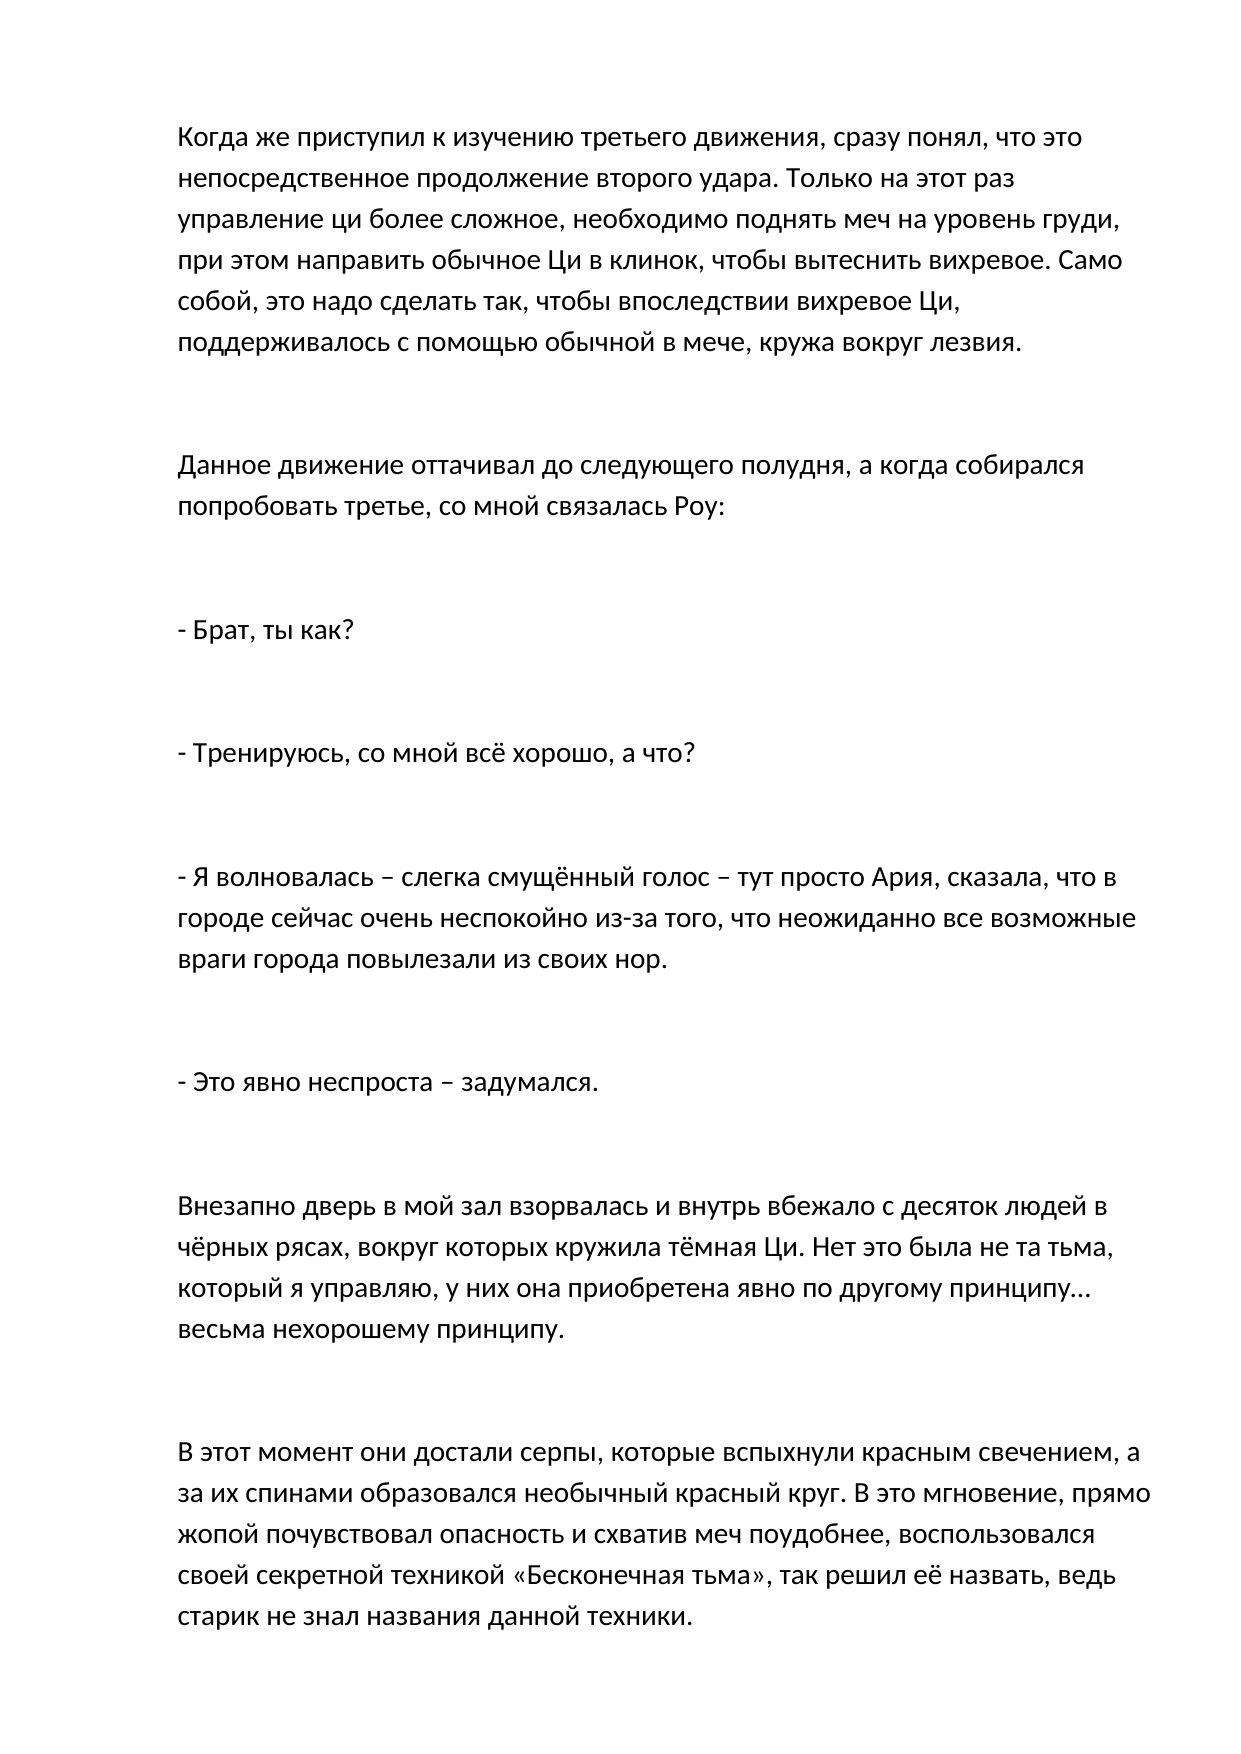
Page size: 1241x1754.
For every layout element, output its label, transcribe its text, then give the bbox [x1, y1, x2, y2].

text Когда же приступил к изучению третьего движения, сразу понял, что это непосредственное продолжение второго удара. Только на этот раз управление ци более сложное, необходимо поднять меч на уровень груди, при этом направить обычное Ци в клинок, чтобы вытеснить вихревое. Само собой, это надо сделать так, чтобы впоследствии вихревое Ци, поддерживалось с помощью обычной в мече, кружа вокруг лезвия. [177, 118, 1152, 358]
text Внезапно дверь в мой зал взорвалась и внутрь вбежало с десяток людей в чёрных рясах, вокруг которых кружила тёмная Ци. Нет это была не та тьма, который я управляю, у них она приобретена явно по другому принципу… весьма нехорошему принципу. [177, 1187, 1152, 1345]
text - Брат, ты как? [177, 611, 1152, 646]
text Данное движение оттачивал до следующего полудня, а когда собирался попробовать третье, со мной связалась Роу: [177, 446, 1152, 523]
text - Я волновалась – слегка смущённый голос – тут просто Ария, сказала, что в городе сейчас очень неспокойно из-за того, что неожиданно все возможные враги города повылезали из своих нор. [177, 858, 1152, 975]
text - Тренируюсь, со мной всё хорошо, а что? [177, 734, 1152, 770]
text - Это явно неспроста – задумался. [177, 1063, 1152, 1099]
text В этот момент они достали серпы, которые вспыхнули красным свечением, а за их спинами образовался необычный красный круг. В это мгновение, прямо жопой почувствовал опасность и схватив меч поудобнее, воспользовался своей секретной техникой «Бесконечная тьма», так решил её назвать, ведь старик не знал названия данной техники. [177, 1433, 1152, 1633]
